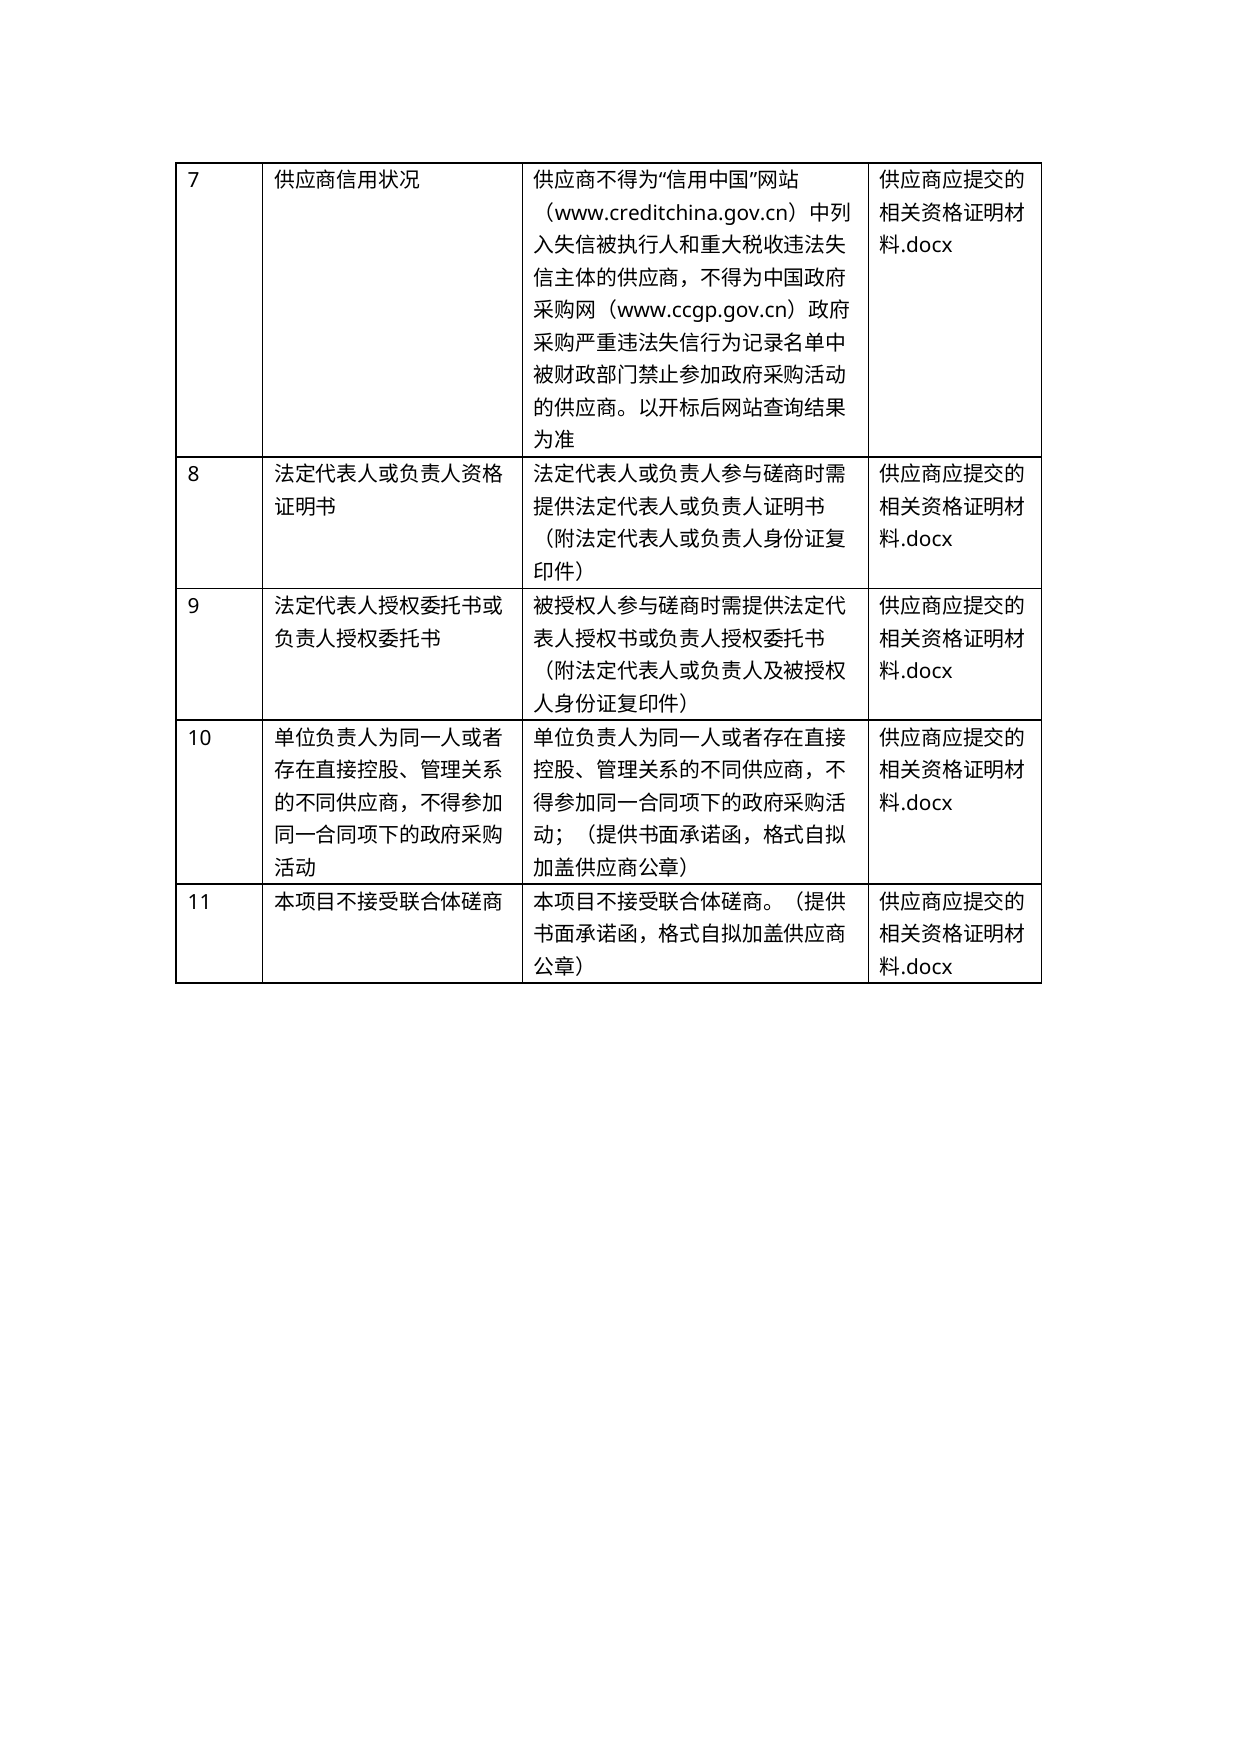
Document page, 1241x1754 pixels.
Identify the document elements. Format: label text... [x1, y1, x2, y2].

table_cell 8 [177, 458, 262, 588]
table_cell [869, 164, 1041, 456]
table_cell 本项目不接受联合体磋商 [263, 885, 522, 982]
table_cell 供应商信用状况 [263, 164, 522, 456]
table_cell 供应商应提交的相关资格证明材料.docx [869, 885, 1041, 982]
table_cell 供应商不得为“信用中国”网站（www.creditchina.gov.cn）中列入失信被执行人和重大税收违法失信主体的供应商，不得为中国政府采购网（www.ccgp.gov.cn）政府采购严重违法失信行为记录名单中被财政部门禁止参加政府采购活动的供应商。以开标后网站查询结果为准 [523, 164, 868, 456]
table_cell 11 [177, 885, 262, 982]
table_cell 单位负责人为同一人或者存在直接控股、管理关系的不同供应商，不得参加同一合同项下的政府采购活动；（提供书面承诺函，格式自拟加盖供应商公章） [523, 721, 868, 883]
table_cell 法定代表人授权委托书或负责人授权委托书 [263, 589, 522, 719]
table_cell 10 [177, 721, 262, 883]
table_cell 7 [177, 164, 262, 456]
table_cell 法定代表人或负责人参与磋商时需提供法定代表人或负责人证明书（附法定代表人或负责人身份证复印件） [523, 458, 868, 588]
table_cell 供应商应提交的相关资格证明材料.docx [869, 721, 1041, 883]
table_cell 9 [177, 589, 262, 719]
table_cell 单位负责人为同一人或者存在直接控股、管理关系的不同供应商，不得参加同一合同项下的政府采购活动 [263, 721, 522, 883]
table_cell 供应商应提交的相关资格证明材料.docx [869, 589, 1041, 719]
table_cell 法定代表人或负责人资格证明书 [263, 458, 522, 588]
table_cell 供应商应提交的相关资格证明材料.docx [869, 458, 1041, 588]
table_cell 本项目不接受联合体磋商。（提供书面承诺函，格式自拟加盖供应商公章） [523, 885, 868, 982]
table_cell 被授权人参与磋商时需提供法定代表人授权书或负责人授权委托书（附法定代表人或负责人及被授权人身份证复印件） [523, 589, 868, 719]
